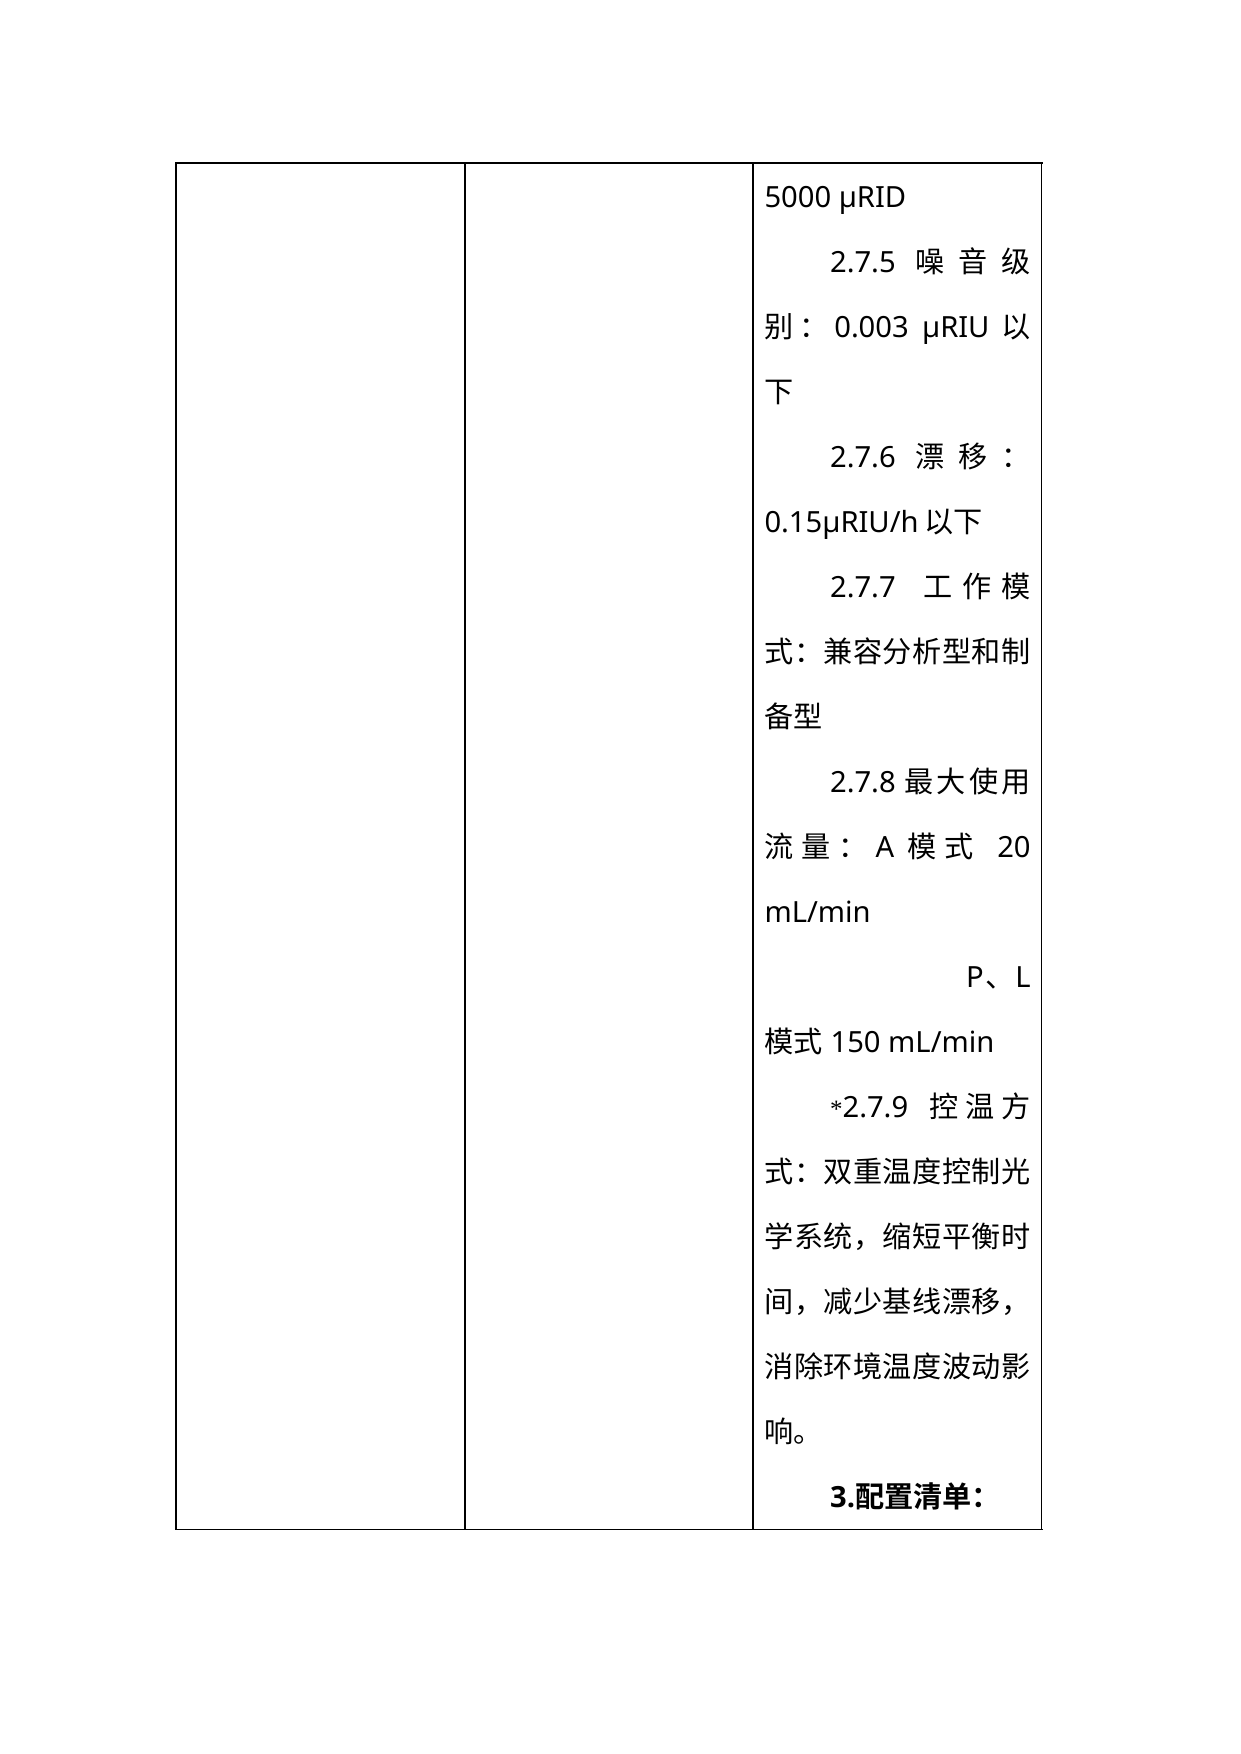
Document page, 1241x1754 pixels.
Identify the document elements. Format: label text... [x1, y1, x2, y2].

table_cell [177, 164, 464, 1528]
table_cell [754, 164, 1041, 1528]
table_cell 1 [466, 164, 752, 1528]
